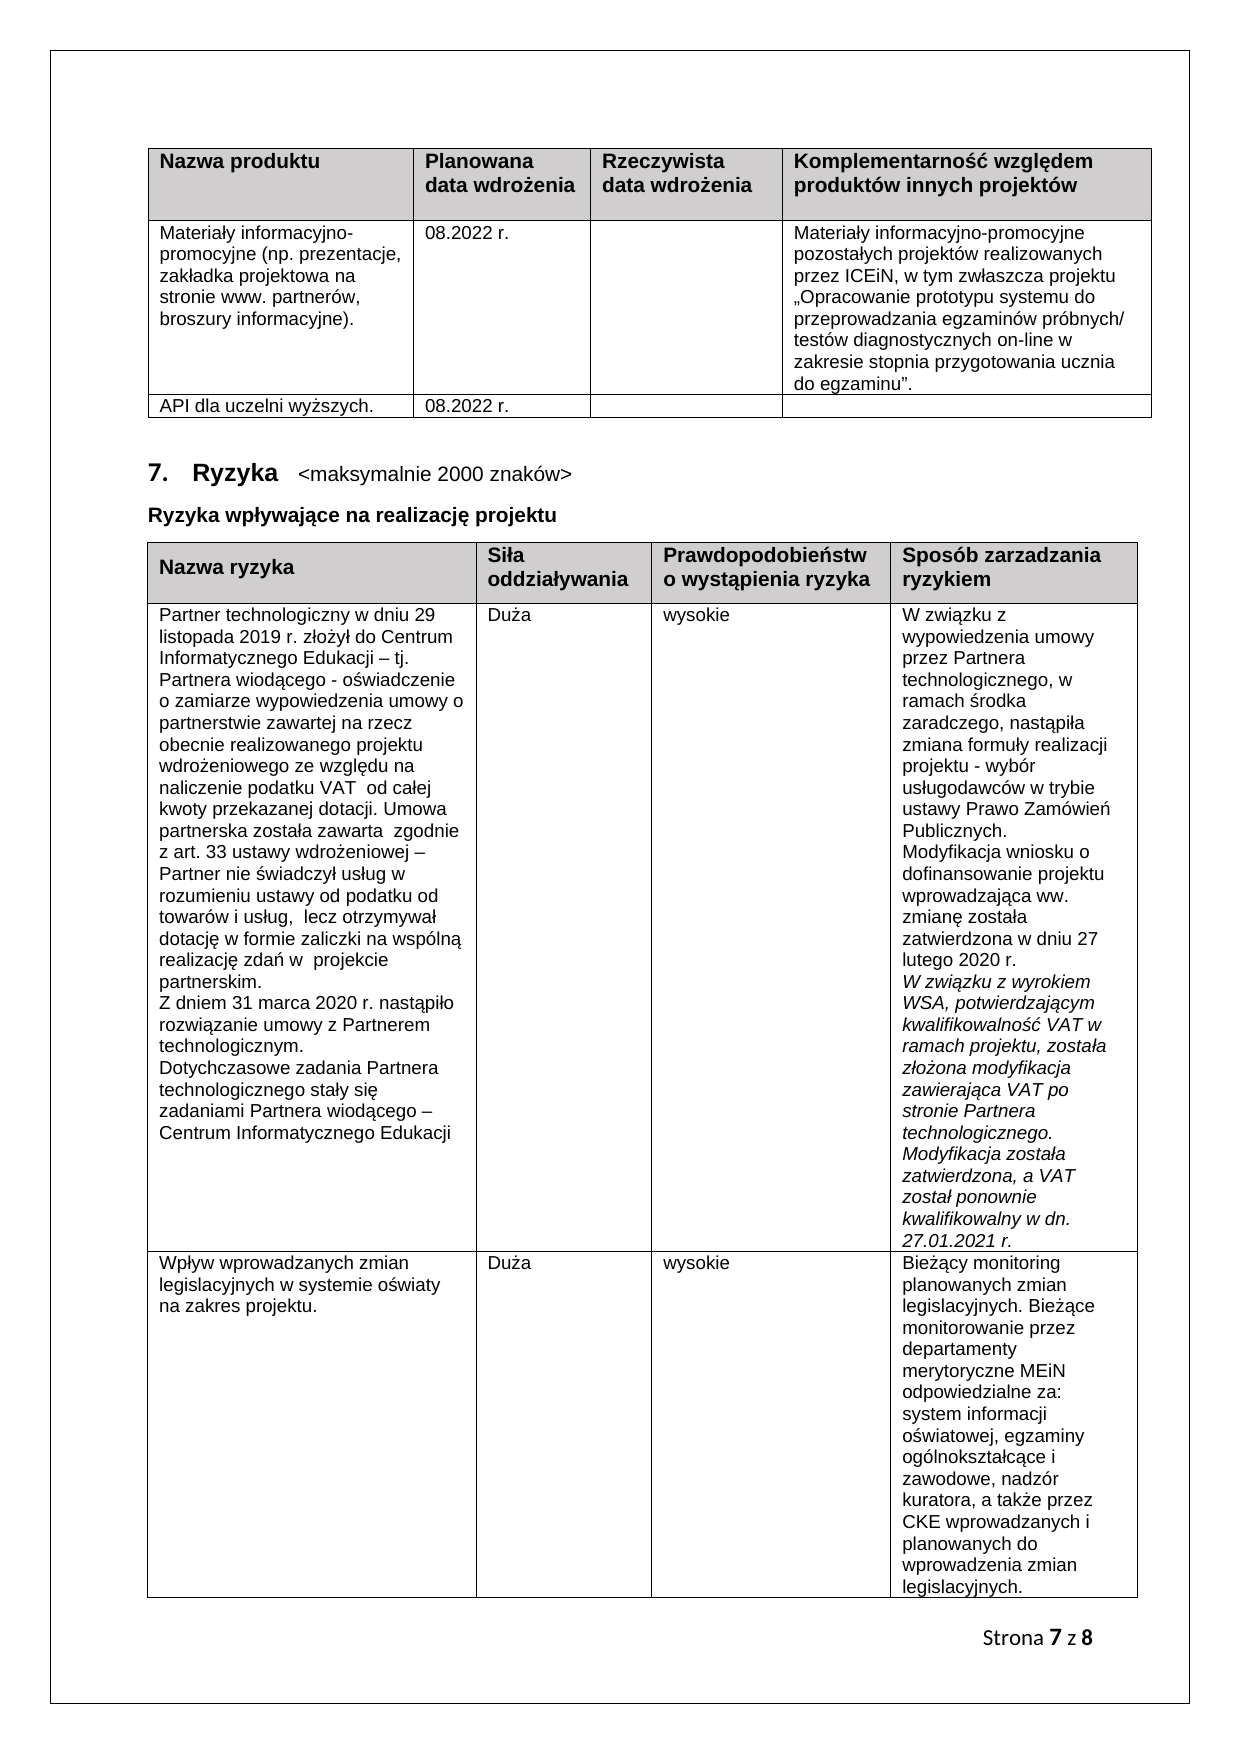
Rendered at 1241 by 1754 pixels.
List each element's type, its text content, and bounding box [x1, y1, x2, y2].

table_header Rzeczywista data wdrożenia [591, 149, 782, 220]
table_cell Duża [477, 1252, 651, 1597]
table_header Planowana data wdrożenia [414, 149, 590, 220]
table_cell 08.2022 r. [414, 395, 590, 417]
table_header Sposób zarzadzania ryzykiem [891, 543, 1137, 603]
table_cell API dla uczelni wyższych. [149, 395, 413, 417]
text Ryzyka wpływające na realizację projektu [148, 503, 1093, 527]
table_header Prawdopodobieństwo wystąpienia ryzyka [652, 543, 890, 603]
table_header Nazwa ryzyka [148, 543, 476, 603]
table_cell W związku z wypowiedzenia umowy przez Partnera technologicznego, w ramach środka zaradczego, nastąpiła zmiana formuły realizacji projektu - wybór usługodawców w trybie ustawy Prawo Zamówień Publicznych. Modyfikacja wniosku o dofinansowanie projektu wprowadzająca ww. zmianę została zatwierdzona w dniu 27 lutego 2020 r. W związku z wyrokiem WSA, potwierdzającym kwalifikowalność VAT w ramach projektu, została złożona modyfikacja zawierająca VAT po stronie Partnera technologicznego. Modyfikacja została zatwierdzona, a VAT został ponownie kwalifikowalny w dn. 27.01.2021 r. [891, 604, 1137, 1251]
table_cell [891, 1252, 1137, 1597]
table_cell Duża [477, 604, 651, 1251]
table_cell Partner technologiczny w dniu 29 listopada 2019 r. złożył do Centrum Informatycznego Edukacji – tj. Partnera wiodącego - oświadczenie o zamiarze wypowiedzenia umowy o partnerstwie zawartej na rzecz obecnie realizowanego projektu wdrożeniowego ze względu na naliczenie podatku VAT od całej kwoty przekazanej dotacji. Umowa partnerska została zawarta zgodnie z art. 33 ustawy wdrożeniowej – Partner nie świadczył usług w rozumieniu ustawy od podatku od towarów i usług, lecz otrzymywał dotację w formie zaliczki na wspólną realizację zdań w projekcie partnerskim. Z dniem 31 marca 2020 r. nastąpiło rozwiązanie umowy z Partnerem technologicznym. Dotychczasowe zadania Partnera technologicznego stały się zadaniami Partnera wiodącego – Centrum Informatycznego Edukacji [148, 604, 476, 1251]
table_header Komplementarność względem produktów innych projektów [783, 149, 1151, 220]
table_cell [148, 1252, 476, 1597]
table_cell [591, 221, 782, 394]
table_cell [783, 395, 1151, 417]
table_header Siła oddziaływania [477, 543, 651, 603]
table_header Nazwa produktu [149, 149, 413, 220]
table_cell wysokie [652, 1252, 890, 1597]
table_cell wysokie [652, 604, 890, 1251]
table_cell [591, 395, 782, 417]
table_cell Materiały informacyjno-promocyjne (np. prezentacje, zakładka projektowa na stronie www. partnerów, broszury informacyjne). [149, 221, 413, 394]
list Ryzyka <maksymalnie 2000 znaków> [148, 455, 1093, 488]
table_cell 08.2022 r. [414, 221, 590, 394]
table_cell Materiały informacyjno-promocyjne pozostałych projektów realizowanych przez ICEiN, w tym zwłaszcza projektu „Opracowanie prototypu systemu do przeprowadzania egzaminów próbnych/ testów diagnostycznych on-line w zakresie stopnia przygotowania ucznia do egzaminu”. [783, 221, 1151, 394]
